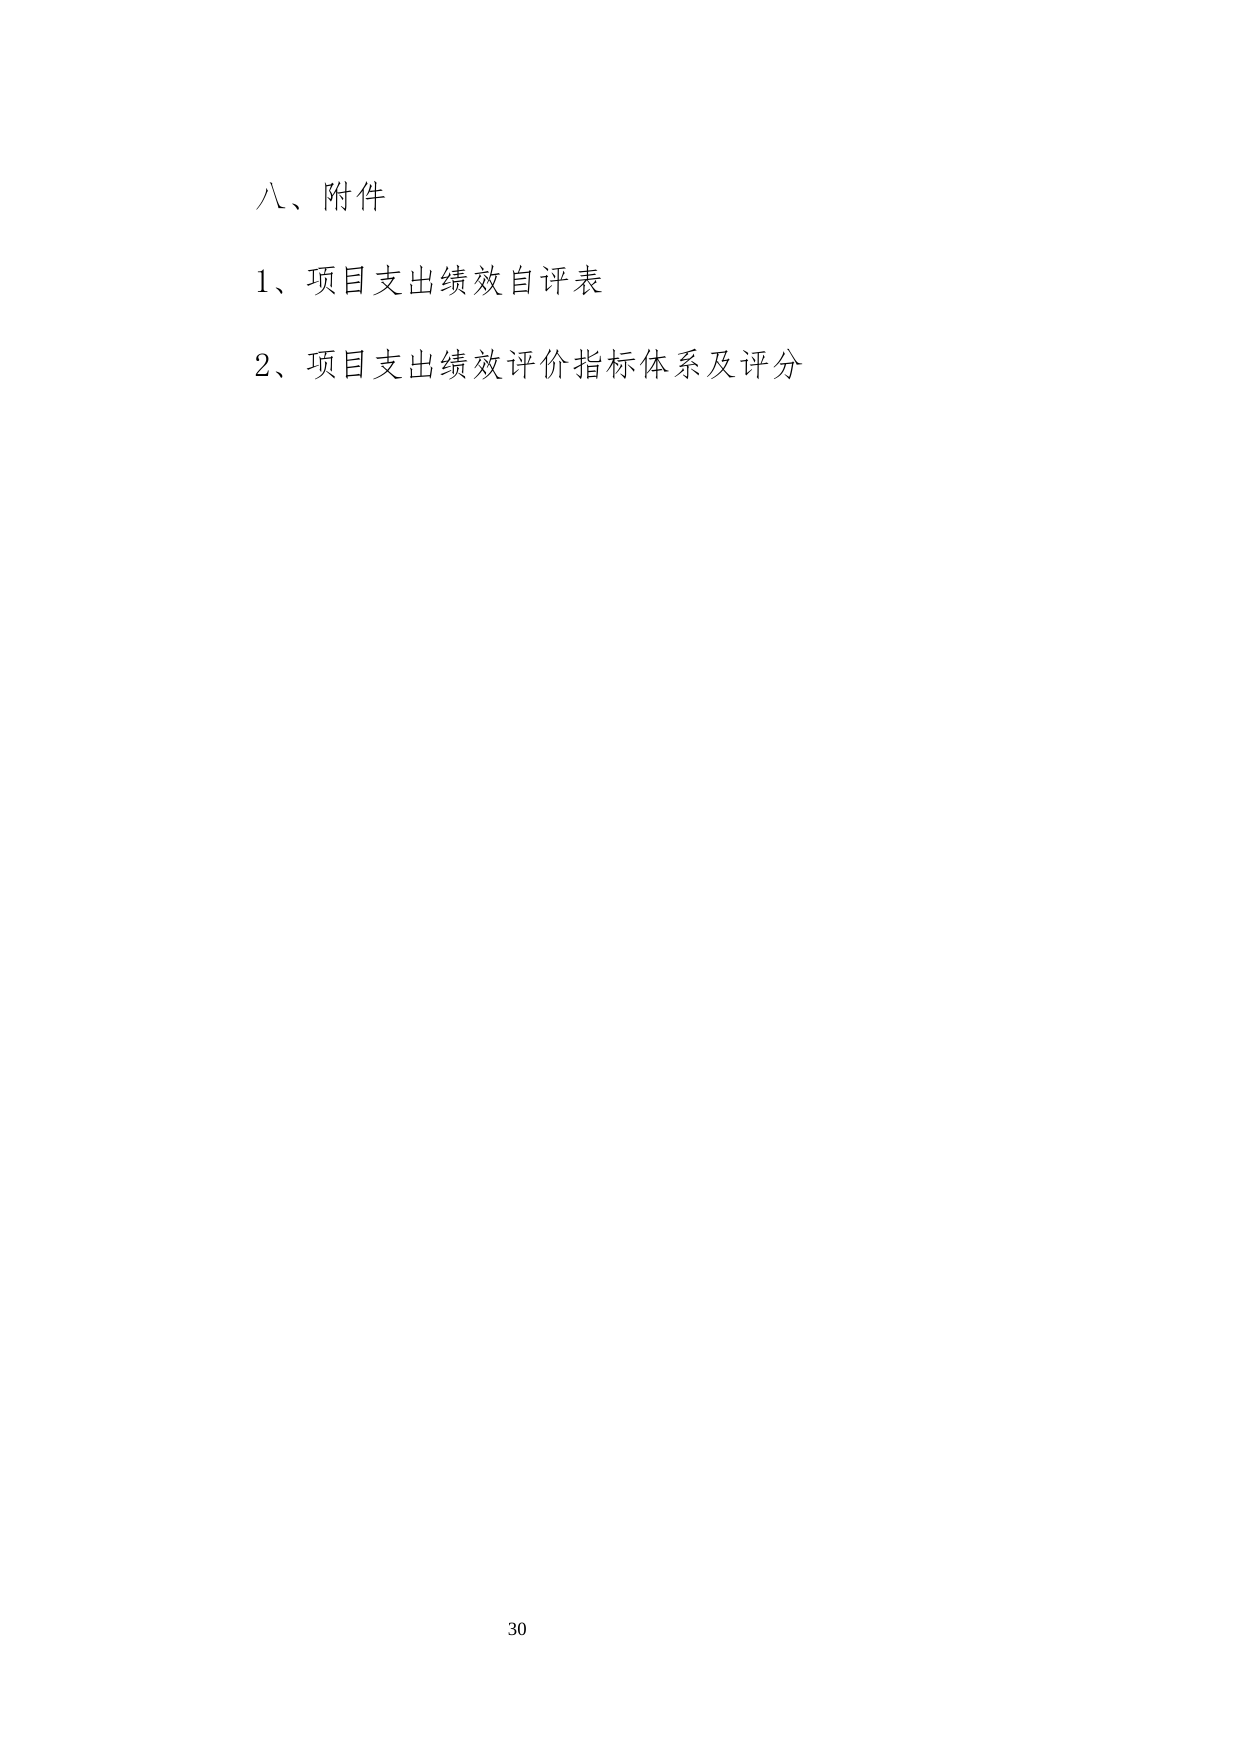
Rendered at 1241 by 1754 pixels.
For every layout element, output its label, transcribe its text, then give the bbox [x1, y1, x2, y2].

text 2、项目支出绩效评价指标体系及评分 [187, 330, 1053, 395]
text 1、项目支出绩效自评表 [187, 246, 1053, 311]
subtitle 八、附件 [187, 162, 1053, 227]
